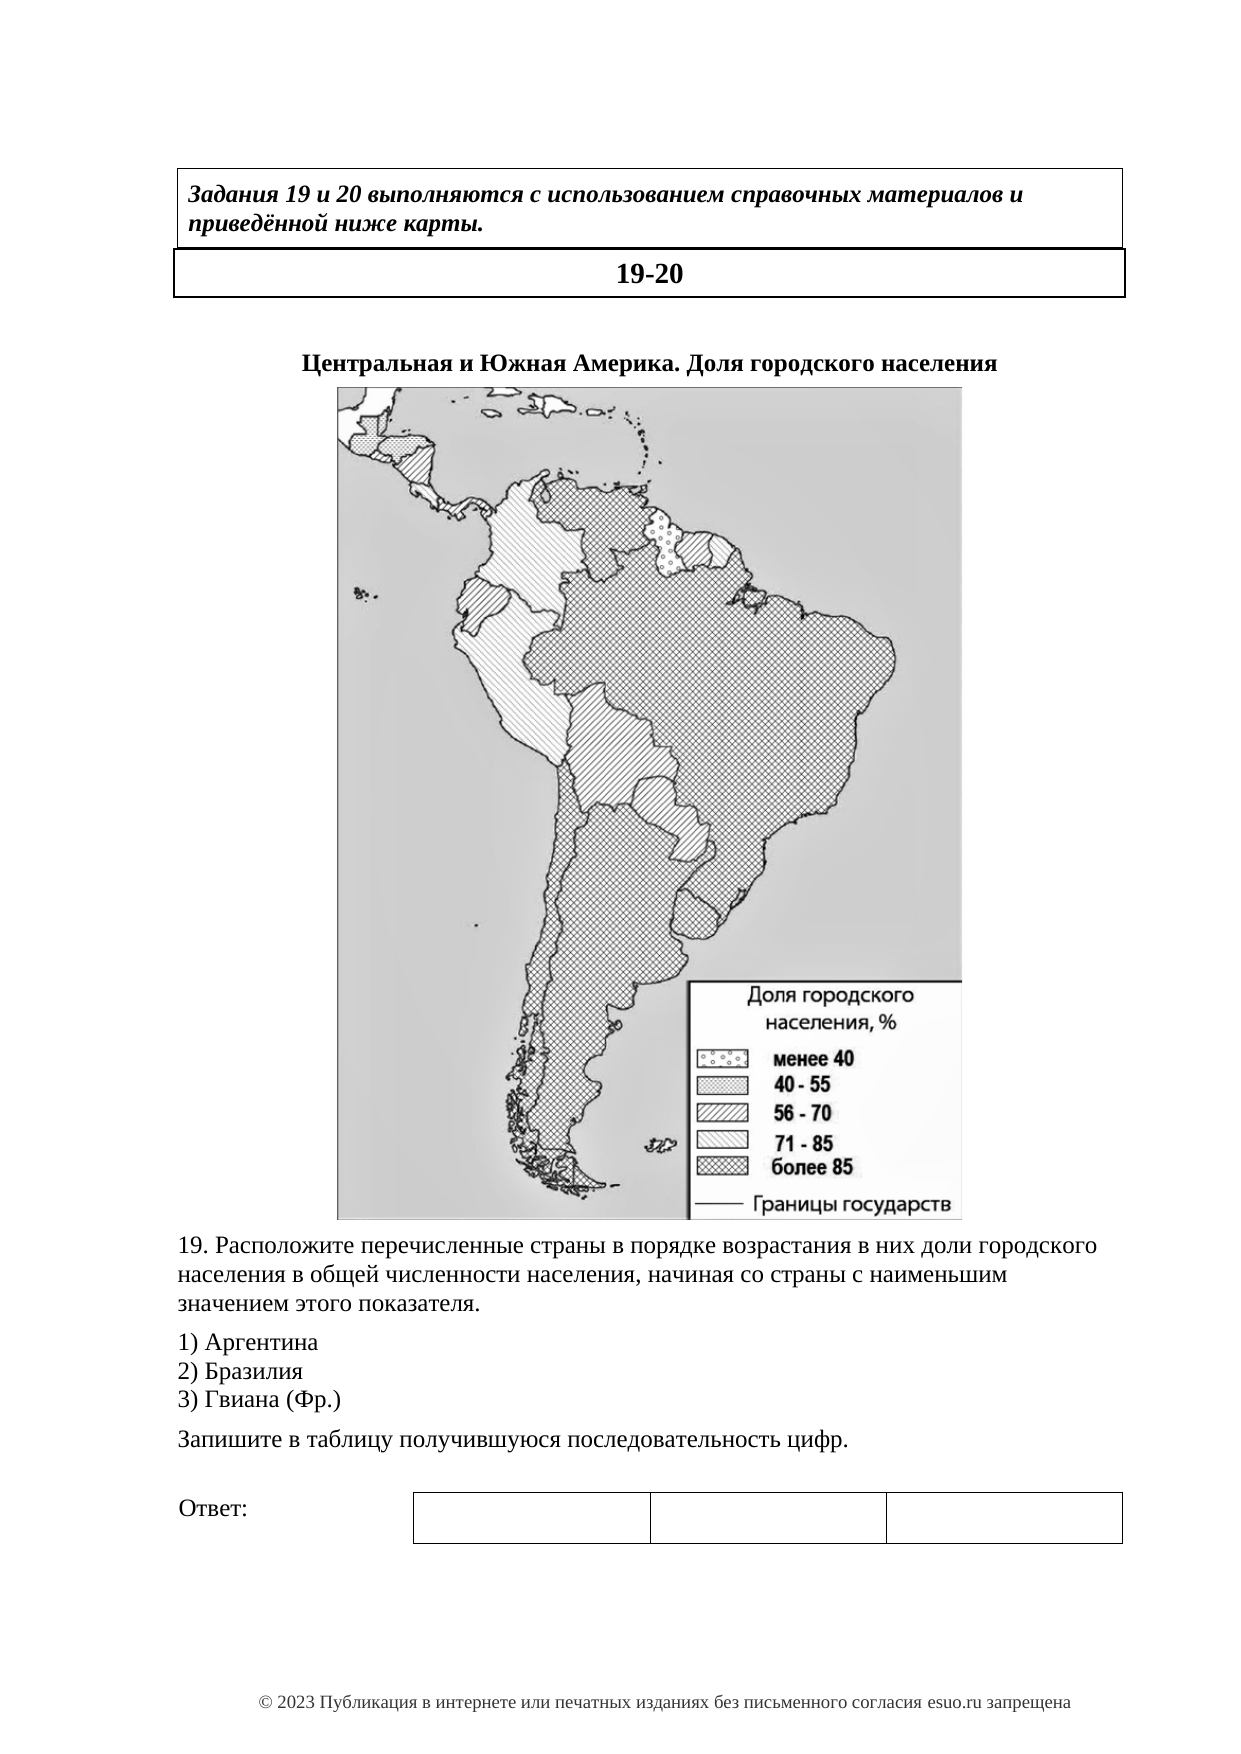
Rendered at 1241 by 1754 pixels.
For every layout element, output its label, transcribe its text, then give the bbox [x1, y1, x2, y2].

text 19. Расположите перечисленные страны в порядке возрастания в них доли городского населения в общей численности населения, начиная со страны с наименьшим значением этого показателя. [177, 1230, 1122, 1317]
text Центральная и Южная Америка. Доля городского населения [177, 348, 1122, 377]
table_header Ответ: [178, 1493, 413, 1543]
table_header Задания 19 и 20 выполняются с использованием справочных материалов и приведённой ниже карты. [178, 169, 1122, 247]
table_header [414, 1493, 650, 1543]
text 1) Аргентина 2) Бразилия 3) Гвиана (Фр.) [177, 1327, 1122, 1413]
table_header [651, 1493, 886, 1543]
text Запишите в таблицу получившуюся последовательность цифр. [177, 1424, 1122, 1481]
subtitle 19-20 [175, 250, 1124, 296]
table_header [887, 1493, 1122, 1543]
picture [337, 387, 963, 1220]
